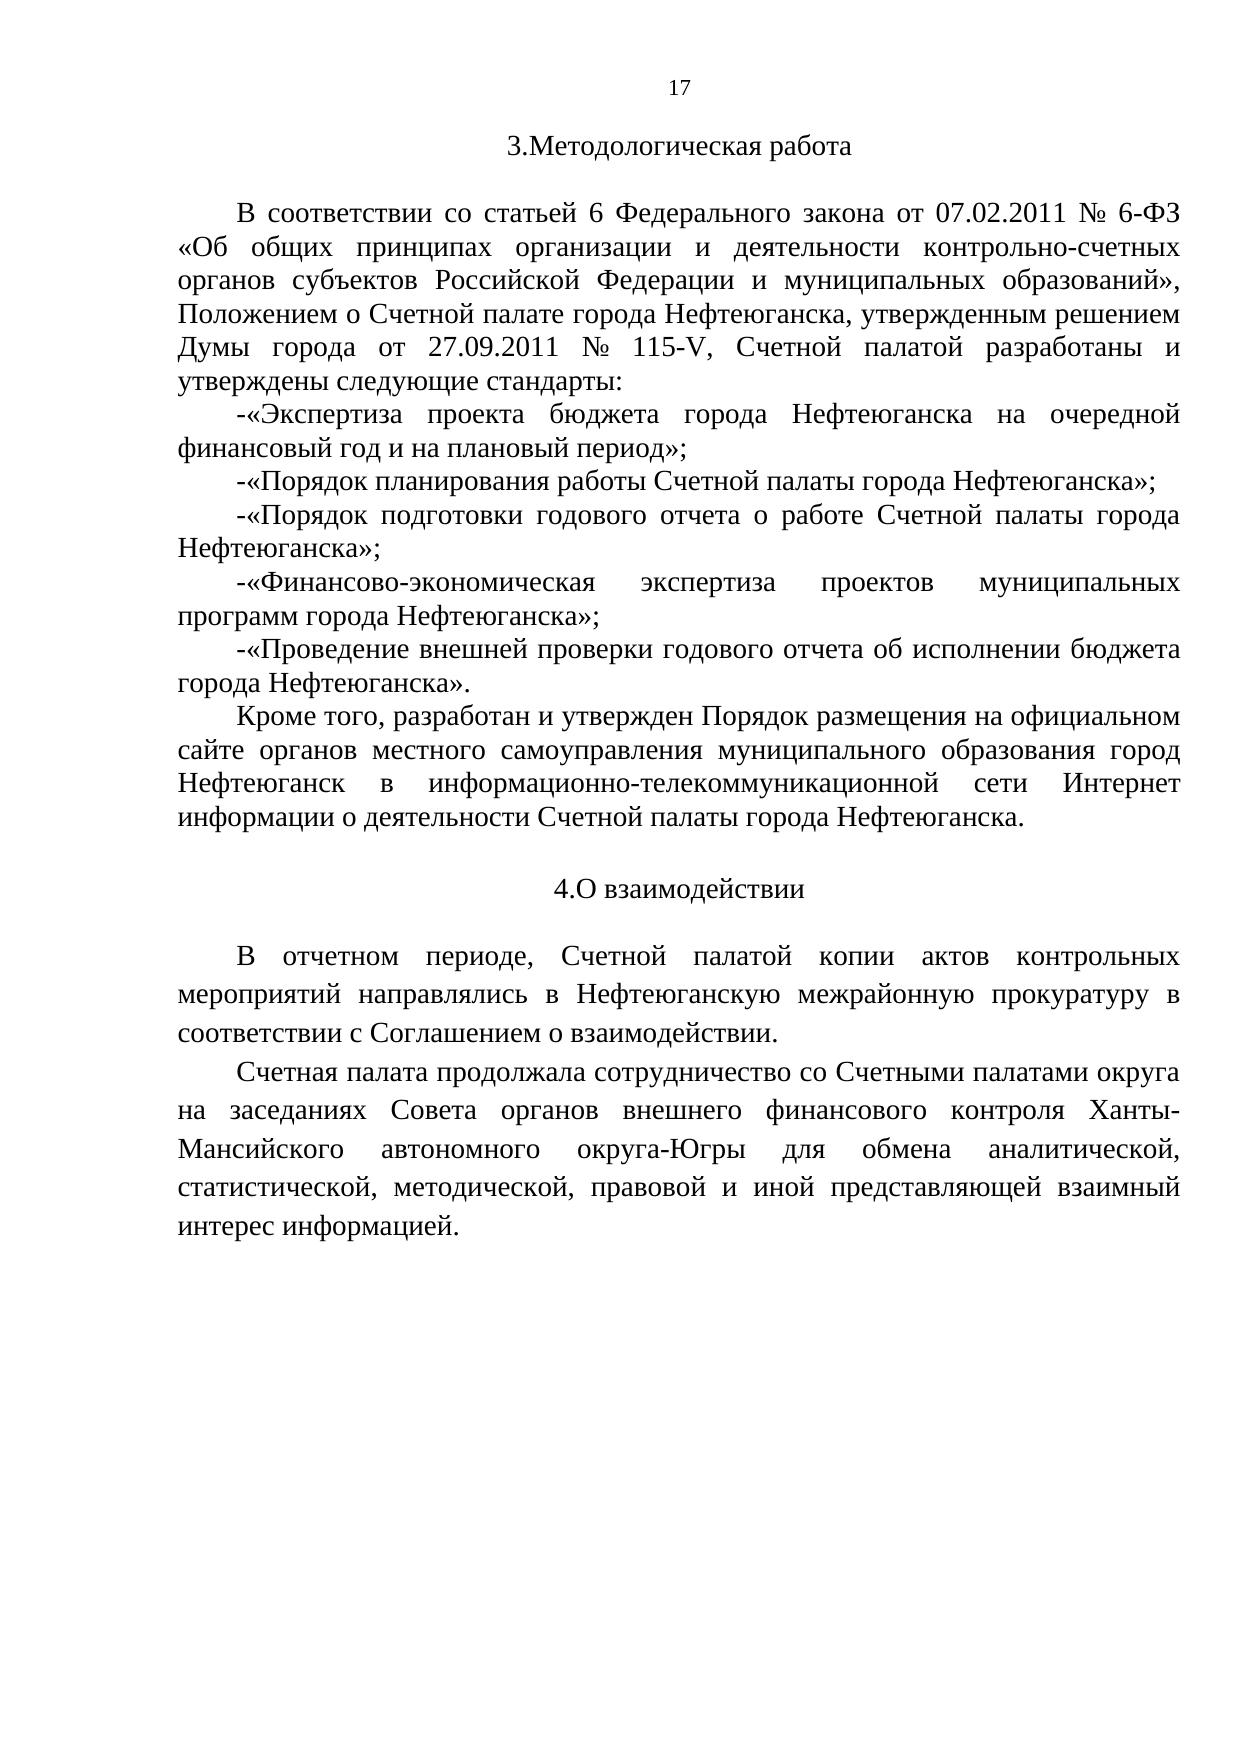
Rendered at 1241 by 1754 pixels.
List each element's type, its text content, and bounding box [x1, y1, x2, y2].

text В соответствии со статьей 6 Федерального закона от 07.02.2011 № 6-ФЗ «Об общих принципах организации и деятельности контрольно-счетных органов субъектов Российской Федерации и муниципальных образований», Положением о Счетной палате города Нефтеюганска, утвержденным решением Думы города от 27.09.2011 № 115-V, Счетной палатой разработаны и утверждены следующие стандарты: [177, 195, 1181, 396]
text -«Финансово-экономическая экспертиза проектов муниципальных программ города Нефтеюганска»; [177, 564, 1181, 631]
text 3.Методологическая работа [177, 128, 1181, 162]
text Счетная палата продолжала сотрудничество со Счетными палатами округа на заседаниях Совета органов внешнего финансового контроля Ханты-Мансийского автономного округа-Югры для обмена аналитической, статистической, методической, правовой и иной представляющей взаимный интерес информацией. [177, 1054, 1181, 1241]
text -«Порядок планирования работы Счетной палаты города Нефтеюганска»; [177, 463, 1181, 497]
text Кроме того, разработан и утвержден Порядок размещения на официальном сайте органов местного самоуправления муниципального образования город Нефтеюганск в информационно-телекоммуникационной сети Интернет информации о деятельности Счетной палаты города Нефтеюганска. [177, 698, 1181, 832]
text В отчетном периоде, Счетной палатой копии актов контрольных мероприятий направлялись в Нефтеюганскую межрайонную прокуратуру в соответствии с Соглашением о взаимодействии. [177, 938, 1181, 1049]
text -«Проведение внешней проверки годового отчета об исполнении бюджета города Нефтеюганска». [177, 631, 1181, 698]
text -«Порядок подготовки годового отчета о работе Счетной палаты города Нефтеюганска»; [177, 497, 1181, 564]
text -«Экспертиза проекта бюджета города Нефтеюганска на очередной финансовый год и на плановый период»; [177, 396, 1181, 463]
text 4.О взаимодействии [177, 871, 1181, 904]
